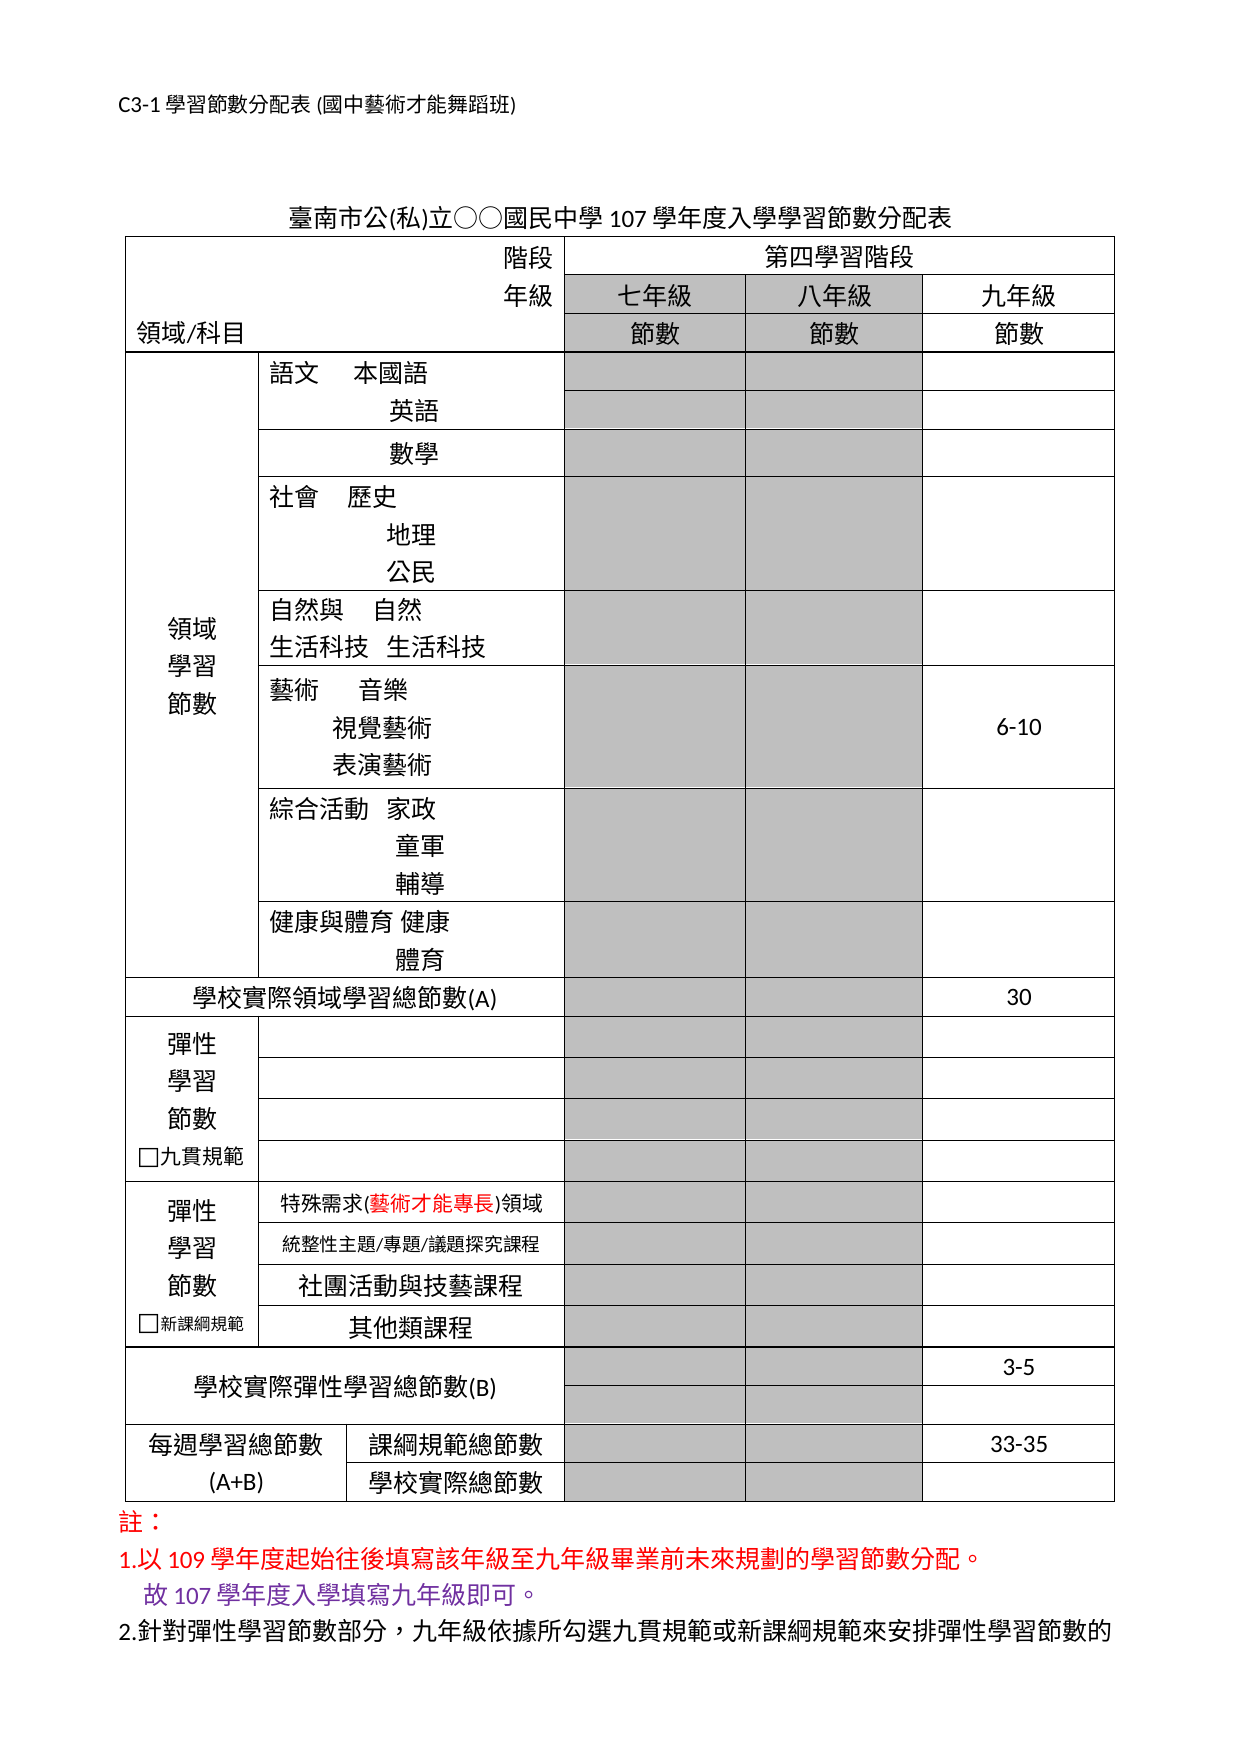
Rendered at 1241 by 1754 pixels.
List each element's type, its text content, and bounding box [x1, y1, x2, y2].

table_header 階段 年級 領域/科目 [126, 237, 564, 351]
table_cell [746, 1141, 922, 1181]
table_cell [923, 1265, 1114, 1305]
table_cell [923, 477, 1114, 590]
table_cell 特殊需求(藝術才能專長)領域 [259, 1182, 564, 1222]
table_cell [565, 666, 745, 787]
table_cell 每週學習總節數 (A+B) [126, 1425, 346, 1501]
table_cell [746, 1182, 922, 1222]
table_cell [259, 1058, 564, 1098]
table_cell [746, 1425, 922, 1462]
table_cell [565, 391, 745, 428]
table_cell 6-10 [923, 666, 1114, 787]
table_cell [259, 1017, 564, 1057]
table_cell [746, 1265, 922, 1305]
table_cell 領域 學習 節數 [126, 353, 258, 977]
table_cell [565, 591, 745, 664]
table_cell [565, 430, 745, 476]
table_cell 社團活動與技藝課程 [259, 1265, 564, 1305]
table_cell 學校實際領域學習總節數(A) [126, 978, 564, 1016]
table_cell [565, 1306, 745, 1346]
table_cell [565, 789, 745, 901]
table_cell [923, 391, 1114, 428]
table_cell [746, 1058, 922, 1098]
text 註： [118, 1502, 1122, 1539]
table_cell [259, 1099, 564, 1139]
table_cell [746, 591, 922, 664]
table_cell 學校實際彈性學習總節數(B) [126, 1348, 564, 1423]
table_cell 其他類課程 [259, 1306, 564, 1346]
table_cell [565, 1141, 745, 1181]
table_cell 節數 [565, 314, 745, 351]
table_cell 33-35 [923, 1425, 1114, 1462]
table_cell [923, 591, 1114, 664]
table_cell 七年級 [565, 275, 745, 313]
table_cell [746, 1348, 922, 1385]
table_cell [565, 477, 745, 590]
table_cell [565, 978, 745, 1016]
table_cell [746, 978, 922, 1016]
table_cell [746, 1017, 922, 1057]
table_header 第四學習階段 [565, 237, 1114, 274]
table_cell [746, 789, 922, 901]
table_cell [565, 353, 745, 390]
table_cell 統整性主題/專題/議題探究課程 [259, 1223, 564, 1264]
table_cell 數學 [259, 430, 564, 476]
table_cell [746, 391, 922, 428]
table_cell [923, 1099, 1114, 1139]
table_cell [923, 1463, 1114, 1501]
table_cell [565, 1223, 745, 1264]
table_cell [565, 1348, 745, 1385]
table_cell [565, 1058, 745, 1098]
table_cell [923, 430, 1114, 476]
table_cell 節數 [746, 314, 922, 351]
table_cell [923, 1058, 1114, 1098]
table_cell 節數 [923, 314, 1114, 351]
table_cell [565, 1099, 745, 1139]
table_cell 藝術 音樂 視覺藝術 表演藝術 [259, 666, 564, 787]
table_cell [746, 353, 922, 390]
table_cell [565, 902, 745, 977]
table_cell 社會 歷史 地理 公民 [259, 477, 564, 590]
table_cell 健康與體育 健康 體育 [259, 902, 564, 977]
table_cell [923, 1386, 1114, 1423]
table_cell [565, 1182, 745, 1222]
table_cell [746, 1099, 922, 1139]
table_cell [746, 1306, 922, 1346]
table_cell [746, 1223, 922, 1264]
table_cell 學校實際總節數 [347, 1463, 564, 1501]
table_cell 彈性 學習 節數 □九貫規範 [126, 1017, 258, 1181]
text 1.以109學年度起始往後填寫該年級至九年級畢業前未來規劃的學習節數分配。 [118, 1539, 1122, 1575]
table_cell [565, 1386, 745, 1423]
table_cell [923, 353, 1114, 390]
table_cell [923, 1017, 1114, 1057]
table_cell [565, 1017, 745, 1057]
text 故107學年度入學填寫九年級即可。 [118, 1575, 1122, 1612]
table_cell 30 [923, 978, 1114, 1016]
table_cell [746, 477, 922, 590]
table_cell [923, 902, 1114, 977]
table_cell [923, 1306, 1114, 1346]
table_cell [565, 1265, 745, 1305]
table_cell [746, 430, 922, 476]
table_cell 彈性 學習 節數 □新課綱規範 [126, 1182, 258, 1346]
table_cell [746, 902, 922, 977]
table_cell 3-5 [923, 1348, 1114, 1385]
table_cell [923, 789, 1114, 901]
table_cell 八年級 [746, 275, 922, 313]
table_cell [565, 1463, 745, 1501]
table_cell [565, 1425, 745, 1462]
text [118, 1612, 1122, 1648]
table_cell [746, 666, 922, 787]
table_cell 九年級 [923, 275, 1114, 313]
table_cell [746, 1386, 922, 1423]
table_cell 語文 本國語 英語 [259, 353, 564, 428]
table_cell 課綱規範總節數 [347, 1425, 564, 1462]
text 臺南市公(私)立○○國民中學107學年度入學學習節數分配表 [118, 198, 1122, 236]
table_cell [923, 1141, 1114, 1181]
table_cell [923, 1223, 1114, 1264]
table_cell 自然與 自然 生活科技 生活科技 [259, 591, 564, 664]
table_cell [259, 1141, 564, 1181]
table_cell [923, 1182, 1114, 1222]
table_cell 綜合活動 家政 童軍 輔導 [259, 789, 564, 901]
table_cell [746, 1463, 922, 1501]
